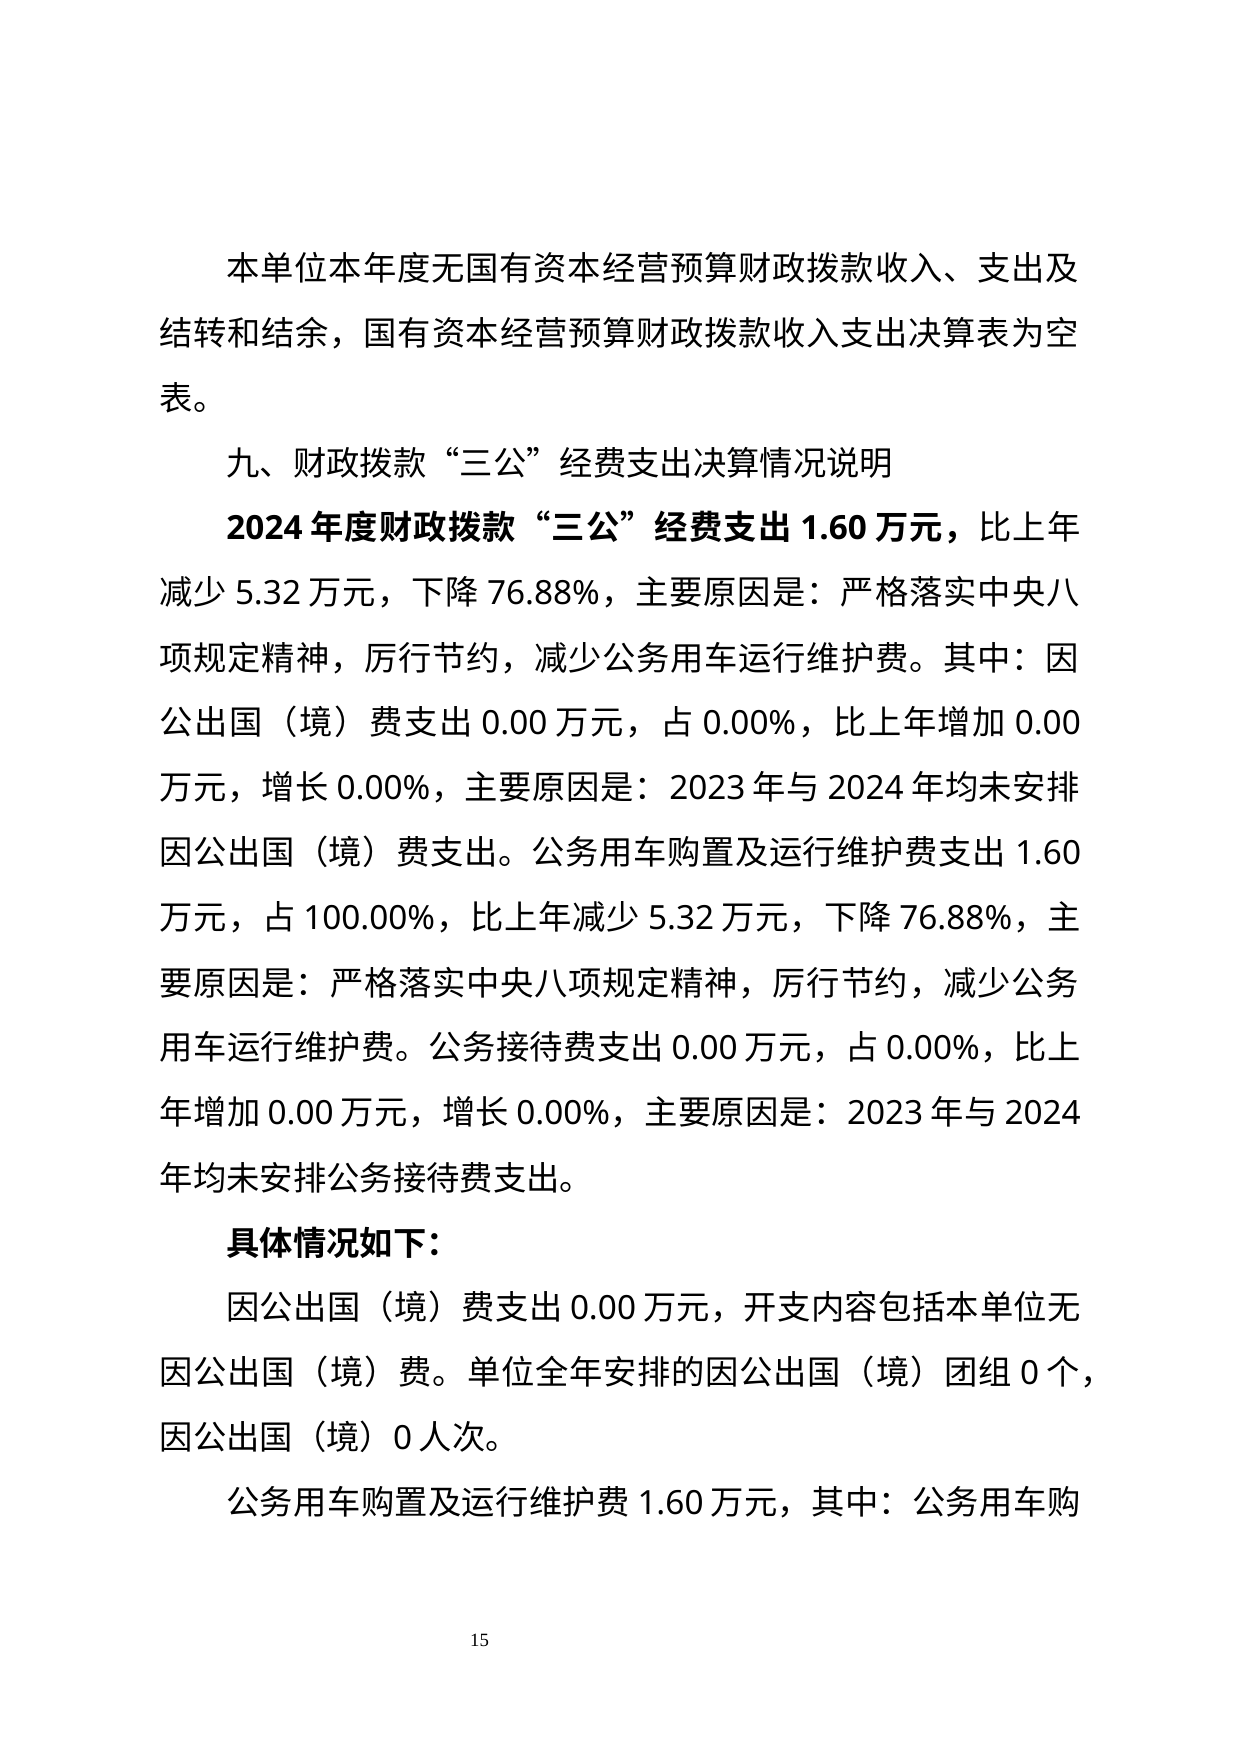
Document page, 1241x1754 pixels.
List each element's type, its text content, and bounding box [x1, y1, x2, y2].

text 九、财政拨款“三公”经费支出决算情况说明 [159, 428, 1081, 493]
text 本单位本年度无国有资本经营预算财政拨款收入、支出及结转和结余，国有资本经营预算财政拨款收入支出决算表为空表。 [159, 233, 1081, 428]
text 具体情况如下： [159, 1208, 1081, 1273]
text 2024年度财政拨款“三公”经费支出1.60万元，比上年减少5.32万元，下降76.88%，主要原因是：严格落实中央八项规定精神，厉行节约，减少公务用车运行维护费。其中：因公出国（境）费支出0.00万元，占0.00%，比上年增加0.00万元，增长0.00%，主要原因是：2023年与2024年均未安排因公出国（境）费支出。公务用车购置及运行维护费支出1.60万元，占100.00%，比上年减少5.32万元，下降76.88%，主要原因是：严格落实中央八项规定精神，厉行节约，减少公务用车运行维护费。公务接待费支出0.00万元，占0.00%，比上年增加0.00万元，增长0.00%，主要原因是：2023年与2024年均未安排公务接待费支出。 [159, 493, 1081, 1208]
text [159, 1468, 1081, 1533]
text 因公出国（境）费支出0.00万元，开支内容包括本单位无因公出国（境）费。单位全年安排的因公出国（境）团组0个，因公出国（境）0人次。 [159, 1273, 1081, 1468]
